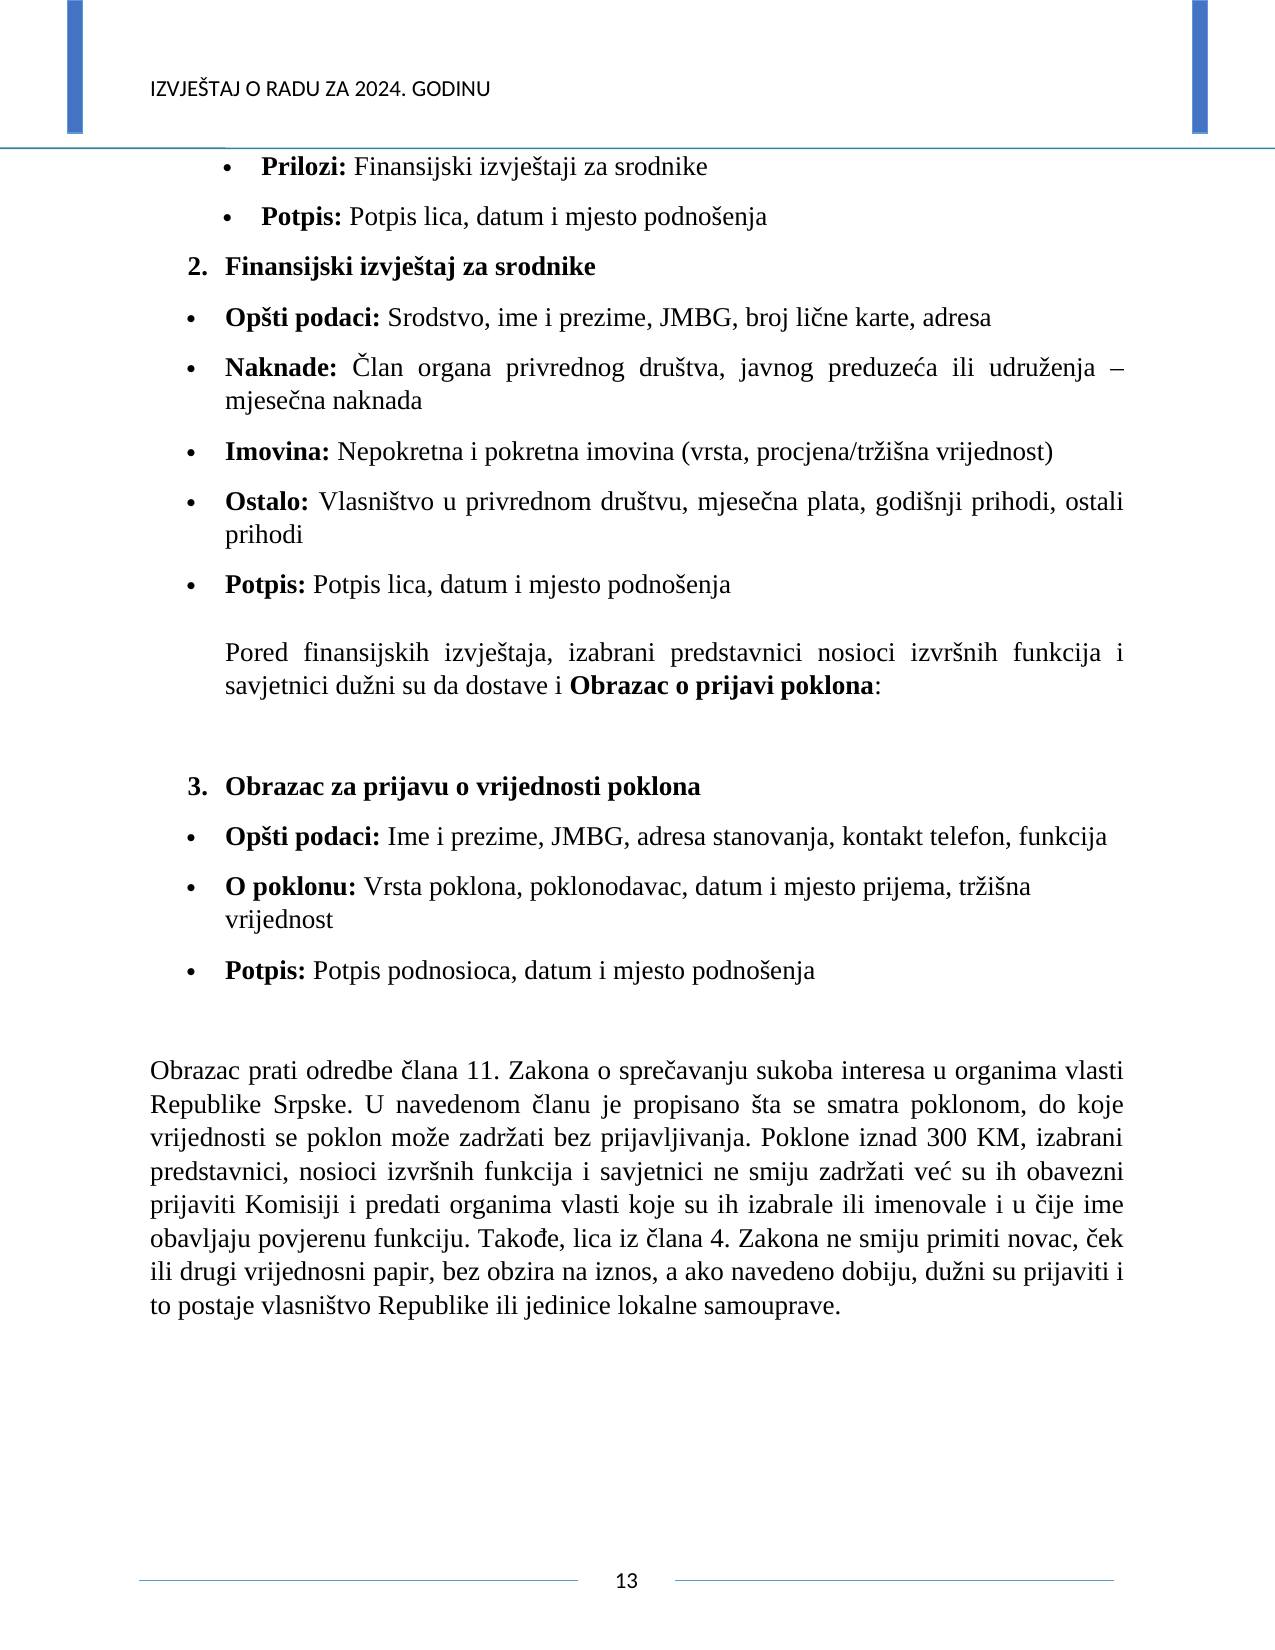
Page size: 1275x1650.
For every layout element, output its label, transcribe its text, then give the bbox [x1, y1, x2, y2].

text Obrazac prati odredbe člana 11. Zakona o sprečavanju sukoba interesa u organima vlasti Republike Srpske. U navedenom članu je propisano šta se smatra poklonom, do koje vrijednosti se poklon može zadržati bez prijavljivanja. Poklone iznad 300 KM, izabrani predstavnici, nosioci izvršnih funkcija i savjetnici ne smiju zadržati već su ih obavezni prijaviti Komisiji i predati organima vlasti koje su ih izabrale ili imenovale i u čije ime obavljaju povjerenu funkciju. Takođe, lica iz člana 4. Zakona ne smiju primiti novac, ček ili drugi vrijednosni papir, bez obzira na iznos, a ako navedeno dobiju, dužni su prijaviti i to postaje vlasništvo Republike ili jedinice lokalne samouprave. [150, 1054, 1125, 1320]
list Opšti podaci: Srodstvo, ime i prezime, JMBG, broj lične karte, adresa [187, 301, 1125, 332]
list Potpis: Potpis podnosioca, datum i mjesto podnošenja [187, 954, 1125, 985]
list Potpis: Potpis lica, datum i mjesto podnošenja [224, 200, 1125, 231]
list Ostalo: Vlasništvo u privrednom društvu, mjesečna plata, godišnji prihodi, ostali prihodi [187, 485, 1125, 549]
list Potpis: Potpis lica, datum i mjesto podnošenja Pored finansijskih izvještaja, izabrani predstavnici nosioci izvršnih funkcija i savjetnici dužni su da dostave i Obrazac o prijavi poklona: [187, 568, 1125, 700]
list O poklonu: Vrsta poklona, poklonodavac, datum i mjesto prijema, tržišna vrijednost [187, 870, 1125, 935]
list Obrazac za prijavu o vrijednosti poklona [187, 769, 1125, 801]
list Naknade: Član organa privrednog društva, javnog preduzeća ili udruženja – mjesečna naknada [187, 351, 1125, 416]
list Opšti podaci: Ime i prezime, JMBG, adresa stanovanja, kontakt telefon, funkcija [187, 820, 1125, 851]
list Imovina: Nepokretna i pokretna imovina (vrsta, procjena/tržišna vrijednost) [187, 434, 1125, 466]
list Prilozi: Finansijski izvještaji za srodnike [224, 150, 1125, 181]
list Finansijski izvještaj za srodnike [187, 250, 1125, 282]
